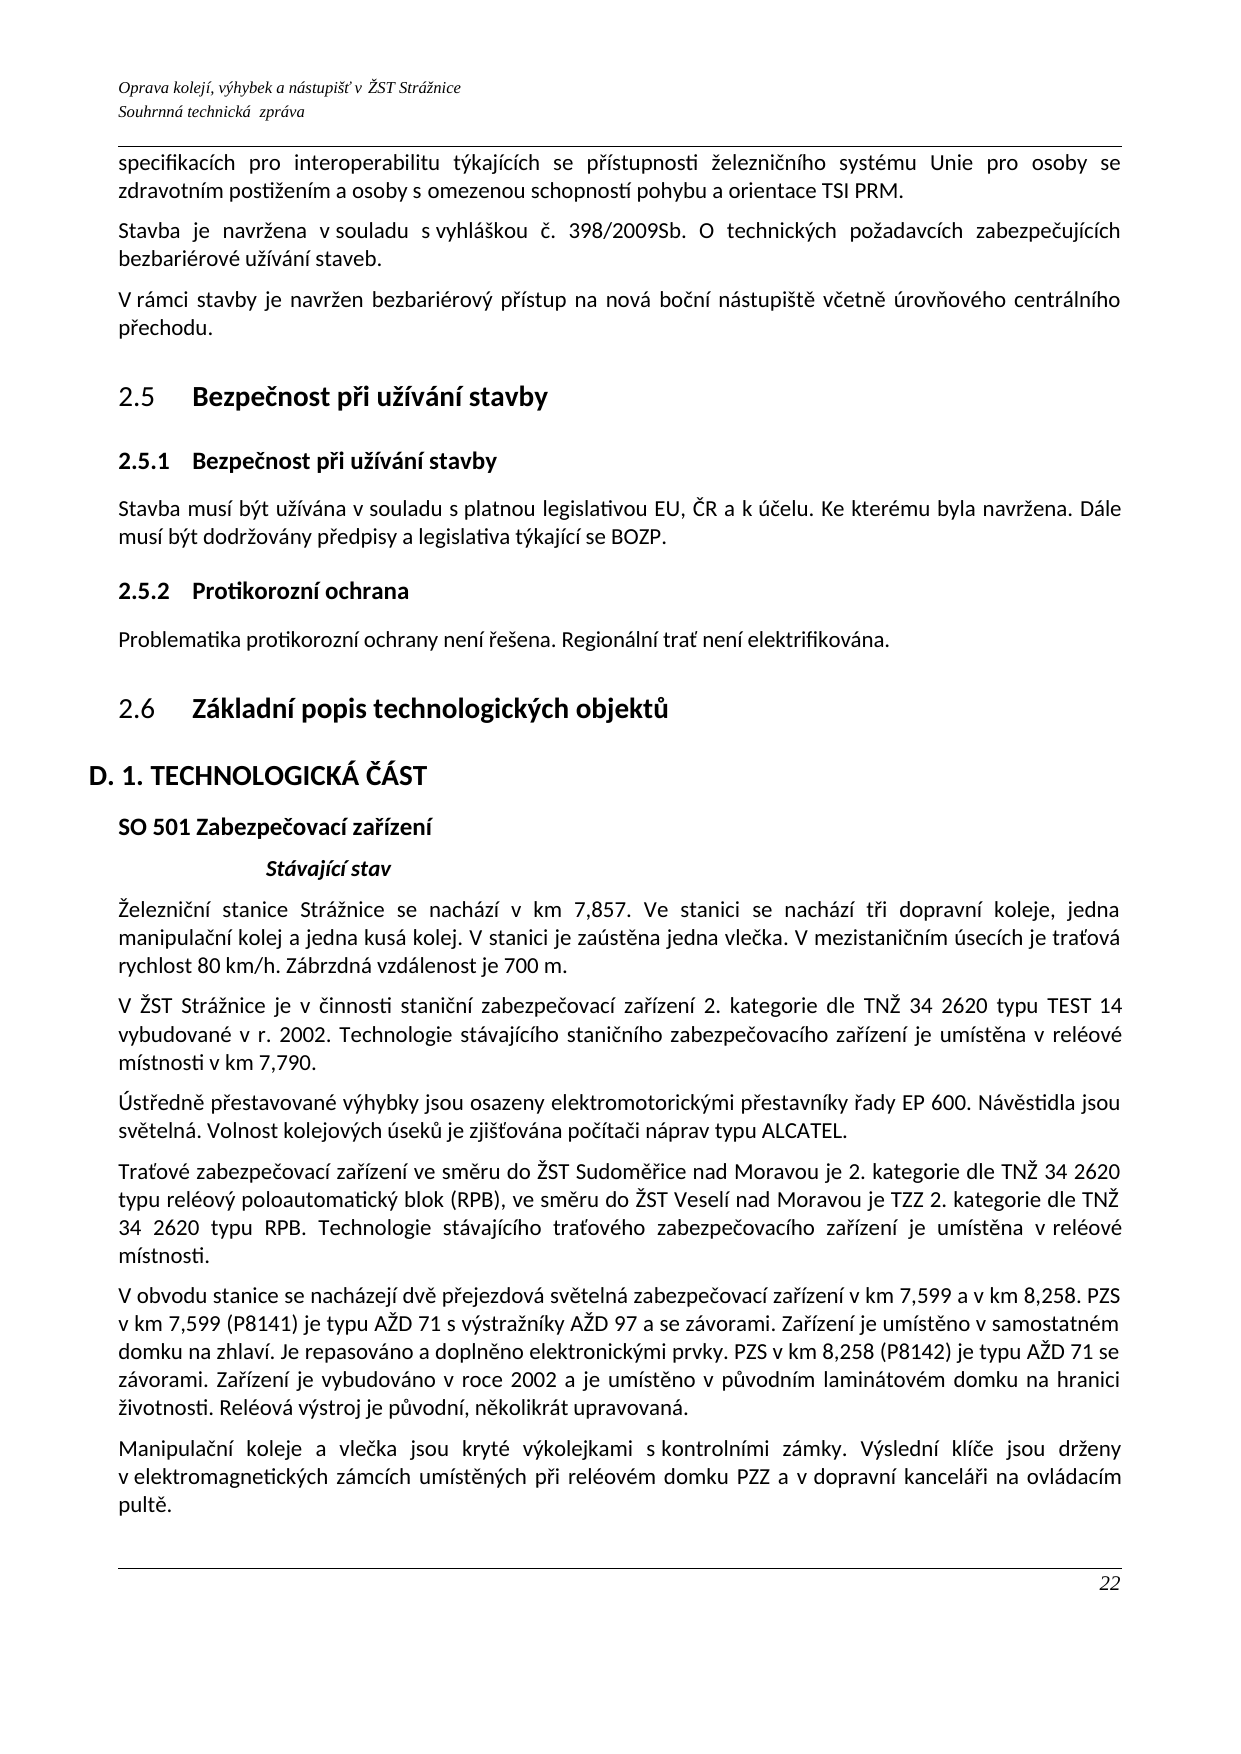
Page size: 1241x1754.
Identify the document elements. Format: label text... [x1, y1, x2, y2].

text V obvodu stanice se nacházejí dvě přejezdová světelná zabezpečovací zařízení v km 7,599 a v km 8,258. PZS v km 7,599 (P8141) je typu AŽD 71 s výstražníky AŽD 97 a se závorami. Zařízení je umístěno v samostatném domku na zhlaví. Je repasováno a doplněno elektronickými prvky. PZS v km 8,258 (P8142) je typu AŽD 71 se závorami. Zařízení je vybudováno v roce 2002 a je umístěno v původním laminátovém domku na hranici životnosti. Reléová výstroj je původní, několikrát upravovaná. [118, 1281, 1122, 1421]
subtitle Bezpečnost při užívání stavby [118, 445, 1122, 476]
text SO 501 Zabezpečovací zařízení [88, 812, 1152, 842]
text V rámci stavby je navržen bezbariérový přístup na nová boční nástupiště včetně úrovňového centrálního přechodu. [118, 285, 1122, 341]
text Stávající stav [88, 854, 1152, 883]
text Stavba musí být užívána v souladu s platnou legislativou EU, ČR a k účelu. Ke kterému byla navržena. Dále musí být dodržovány předpisy a legislativa týkající se BOZP. [118, 494, 1122, 551]
text Manipulační koleje a vlečka jsou kryté výkolejkami s kontrolními zámky. Výslední klíče jsou drženy v elektromagnetických zámcích umístěných při reléovém domku PZZ a v dopravní kanceláři na ovládacím pultě. [118, 1434, 1122, 1518]
subtitle D. 1. Technologická část [88, 757, 1152, 793]
subtitle Protikorozní ochrana [118, 576, 1122, 606]
text V ŽST Strážnice je v činnosti staniční zabezpečovací zařízení 2. kategorie dle TNŽ 34 2620 typu TEST 14 vybudované v r. 2002. Technologie stávajícího staničního zabezpečovacího zařízení je umístěna v reléové místnosti v km 7,790. [118, 992, 1122, 1076]
text Problematika protikorozní ochrany není řešena. Regionální trať není elektrifikována. [118, 625, 1122, 653]
text Traťové zabezpečovací zařízení ve směru do ŽST Sudoměřice nad Moravou je 2. kategorie dle TNŽ 34 2620 typu reléový poloautomatický blok (RPB), ve směru do ŽST Veselí nad Moravou je TZZ 2. kategorie dle TNŽ 34 2620 typu RPB. Technologie stávajícího traťového zabezpečovacího zařízení je umístěna v reléové místnosti. [118, 1157, 1122, 1269]
text Stavba je navržena v souladu s vyhláškou č. 398/2009Sb. O technických požadavcích zabezpečujících bezbariérové užívání staveb. [118, 216, 1122, 272]
subtitle Bezpečnost při užívání stavby [118, 378, 1122, 414]
text Železniční stanice Strážnice se nachází v km 7,857. Ve stanici se nachází tři dopravní koleje, jedna manipulační kolej a jedna kusá kolej. V stanici je zaústěna jedna vlečka. V mezistaničním úsecích je traťová rychlost 80 km/h. Zábrzdná vzdálenost je 700 m. [118, 895, 1122, 979]
text Ústředně přestavované výhybky jsou osazeny elektromotorickými přestavníky řady EP 600. Návěstidla jsou světelná. Volnost kolejových úseků je zjišťována počítači náprav typu ALCATEL. [118, 1088, 1122, 1144]
subtitle Základní popis technologických objektů [118, 690, 1122, 726]
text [118, 148, 1122, 204]
